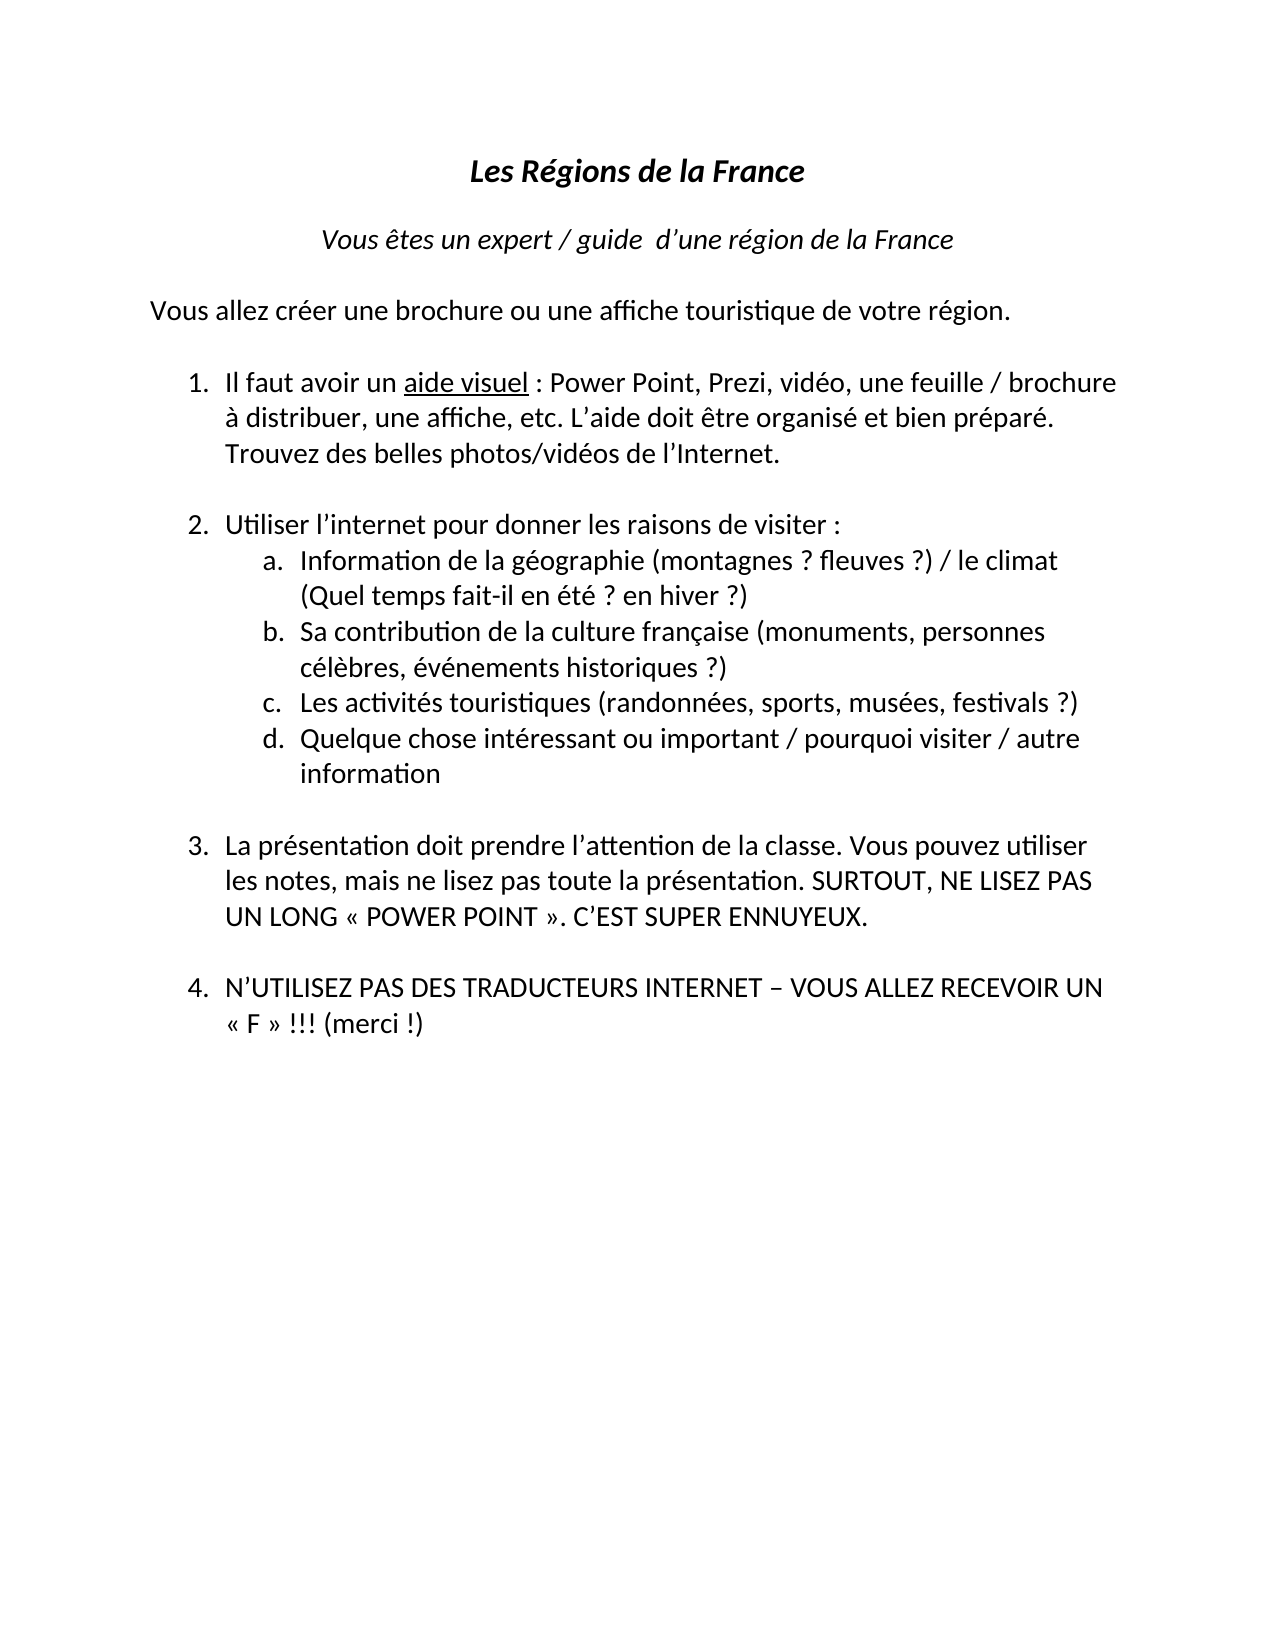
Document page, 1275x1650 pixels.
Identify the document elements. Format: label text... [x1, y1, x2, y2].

text Vous allez créer une brochure ou une affiche touristique de votre région. [150, 292, 1125, 328]
list Utiliser l’internet pour donner les raisons de visiter : [187, 506, 1125, 542]
list Il faut avoir un aide visuel : Power Point, Prezi, vidéo, une feuille / brochure à distribuer, une affiche, etc. L’aide doit être organisé et bien préparé. Trouvez des belles photos/vidéos de l’Internet. [187, 364, 1125, 471]
list N’UTILISEZ PAS DES TRADUCTEURS INTERNET – VOUS ALLEZ RECEVOIR UN « F » !!! (merci !) [187, 969, 1125, 1041]
text Vous êtes un expert / guide d’une région de la France [150, 221, 1125, 257]
list La présentation doit prendre l’attention de la classe. Vous pouvez utiliser les notes, mais ne lisez pas toute la présentation. SURTOUT, NE LISEZ PAS UN LONG « POWER POINT ». C’EST SUPER ENNUYEUX. [187, 827, 1125, 934]
list Quelque chose intéressant ou important / pourquoi visiter / autre information [262, 720, 1125, 791]
list Sa contribution de la culture française (monuments, personnes célèbres, événements historiques ?) [262, 613, 1125, 684]
list Les activités touristiques (randonnées, sports, musées, festivals ?) [262, 684, 1125, 720]
list Information de la géographie (montagnes ? fleuves ?) / le climat (Quel temps fait-il en été ? en hiver ?) [262, 542, 1125, 613]
text Les Régions de la France [150, 150, 1125, 191]
